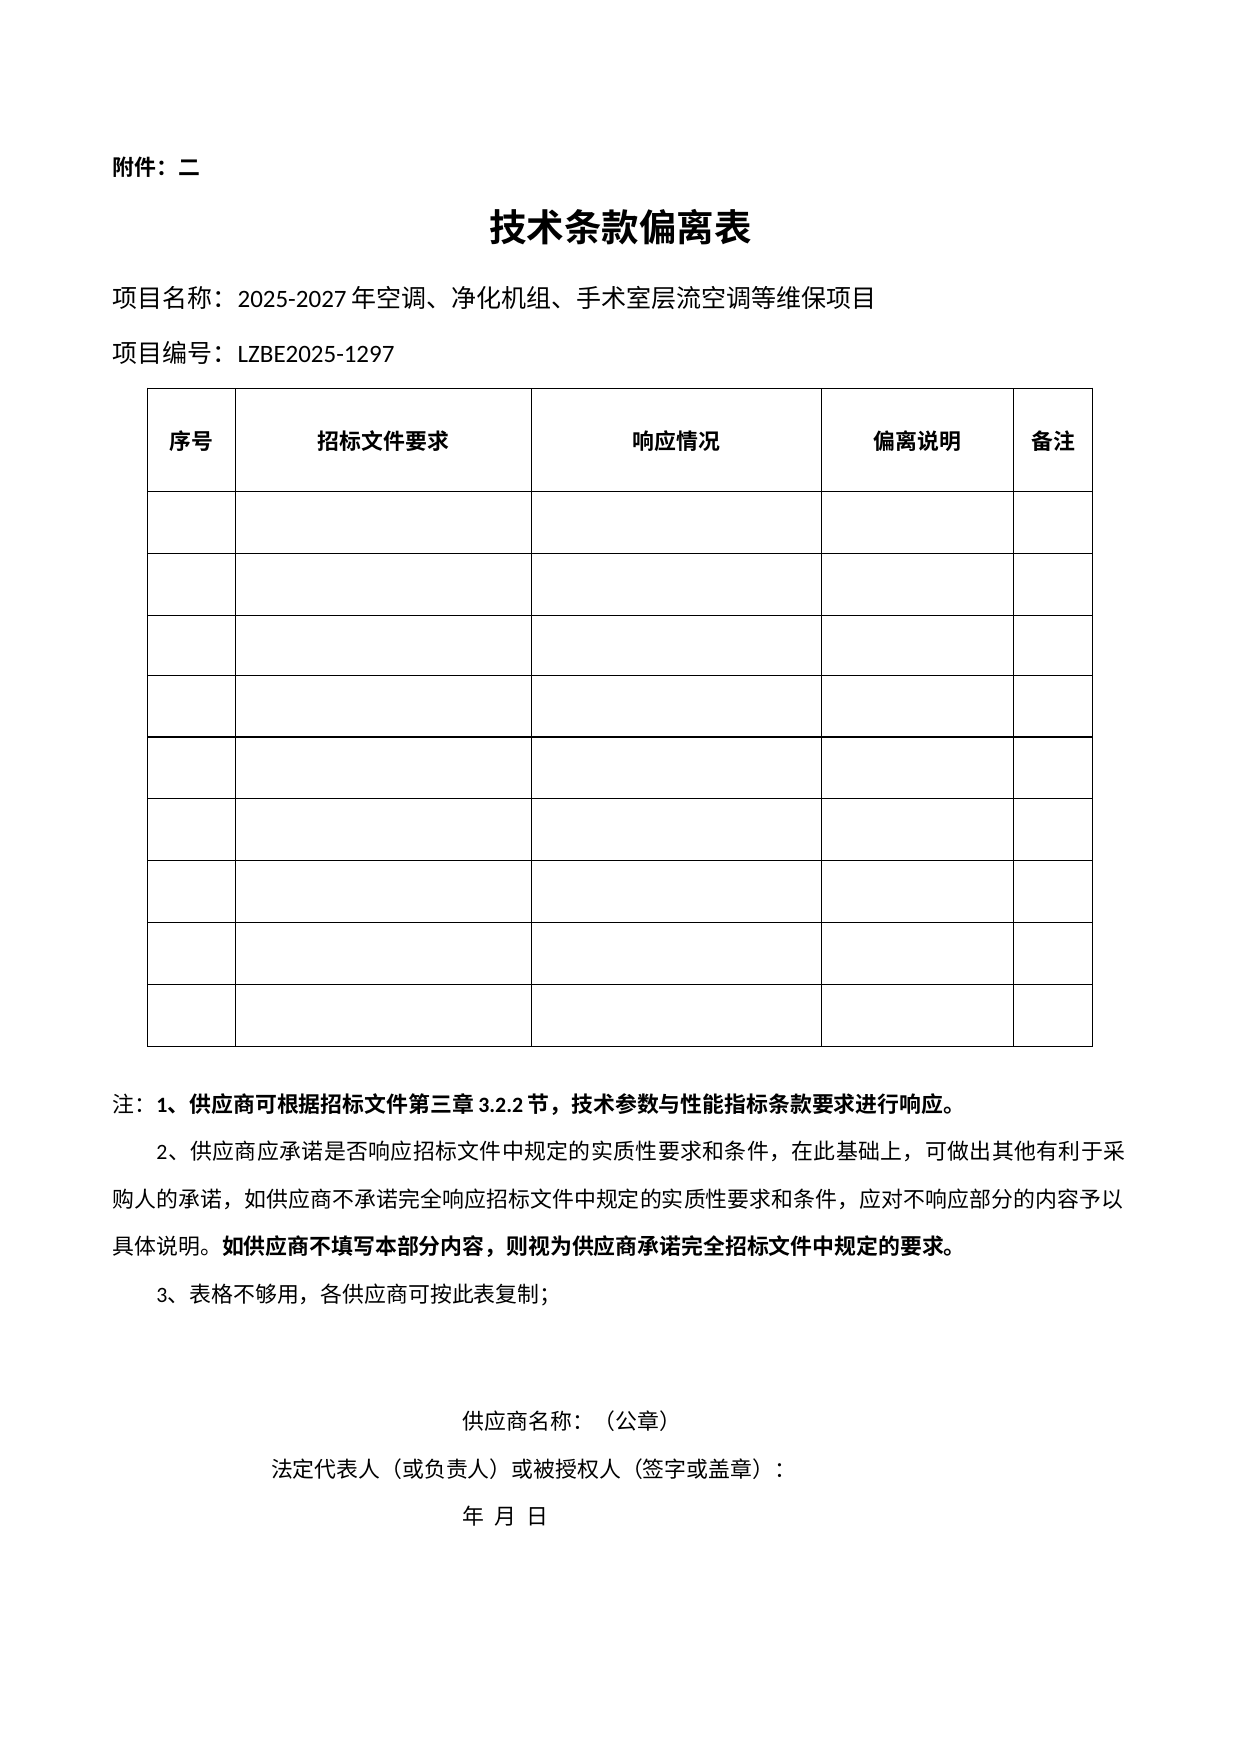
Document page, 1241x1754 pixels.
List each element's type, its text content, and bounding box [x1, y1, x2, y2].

table_cell [236, 616, 531, 674]
text 附件：二 [112, 150, 1128, 182]
text 注：1、供应商可根据招标文件第三章3.2.2节，技术参数与性能指标条款要求进行响应。 [112, 1087, 1128, 1118]
table_cell [1014, 676, 1092, 736]
table_cell [148, 738, 235, 798]
table_cell [1014, 985, 1092, 1046]
table_header 偏离说明 [822, 389, 1013, 491]
table_cell [822, 676, 1013, 736]
text 供应商名称：（公章） [112, 1404, 1128, 1436]
table_cell [148, 616, 235, 674]
table_cell [822, 738, 1013, 798]
table_cell [822, 861, 1013, 922]
table_cell [236, 492, 531, 553]
text 项目编号：LZBE2025-1297 [112, 333, 1128, 369]
table_cell [1014, 616, 1092, 674]
table_cell [532, 923, 821, 984]
table_cell [236, 738, 531, 798]
table_cell [1014, 861, 1092, 922]
table_cell [822, 554, 1013, 615]
table_cell [148, 554, 235, 615]
table_cell [822, 799, 1013, 860]
table_cell [532, 861, 821, 922]
table_cell [532, 985, 821, 1046]
table_header 序号 [148, 389, 235, 491]
table_cell [822, 616, 1013, 674]
table_cell [236, 985, 531, 1046]
text 3、表格不够用，各供应商可按此表复制； [112, 1277, 1128, 1308]
table_header 备注 [1014, 389, 1092, 491]
table_cell [1014, 923, 1092, 984]
table_cell [822, 492, 1013, 553]
text 项目名称：2025-2027年空调、净化机组、手术室层流空调等维保项目 [112, 279, 1128, 315]
table_cell [532, 554, 821, 615]
table_cell [236, 861, 531, 922]
table_cell [822, 923, 1013, 984]
table_cell [148, 861, 235, 922]
table_cell [532, 492, 821, 553]
table_header 招标文件要求 [236, 389, 531, 491]
table_cell [1014, 738, 1092, 798]
table_cell [1014, 554, 1092, 615]
text 技术条款偏离表 [112, 197, 1128, 252]
table_cell [236, 554, 531, 615]
table_header 响应情况 [532, 389, 821, 491]
table_cell [236, 923, 531, 984]
text 2、供应商应承诺是否响应招标文件中规定的实质性要求和条件，在此基础上，可做出其他有利于采购人的承诺，如供应商不承诺完全响应招标文件中规定的实质性要求和条件，应对不响应部分的内容予以具体说明。如供应商不填写本部分内容，则视为供应商承诺完全招标文件中规定的要求。 [112, 1134, 1128, 1261]
table_cell [822, 985, 1013, 1046]
table_cell [148, 799, 235, 860]
table_cell [532, 616, 821, 674]
table_cell [1014, 799, 1092, 860]
table_cell [1014, 492, 1092, 553]
table_cell [236, 799, 531, 860]
table_cell [532, 738, 821, 798]
table_cell [532, 799, 821, 860]
table_cell [532, 676, 821, 736]
table_cell [148, 676, 235, 736]
table_cell [148, 985, 235, 1046]
text 法定代表人（或负责人）或被授权人（签字或盖章）： [112, 1452, 1128, 1483]
text 年 月 日 [112, 1499, 1128, 1531]
table_cell [148, 923, 235, 984]
table_cell [148, 492, 235, 553]
table_cell [236, 676, 531, 736]
